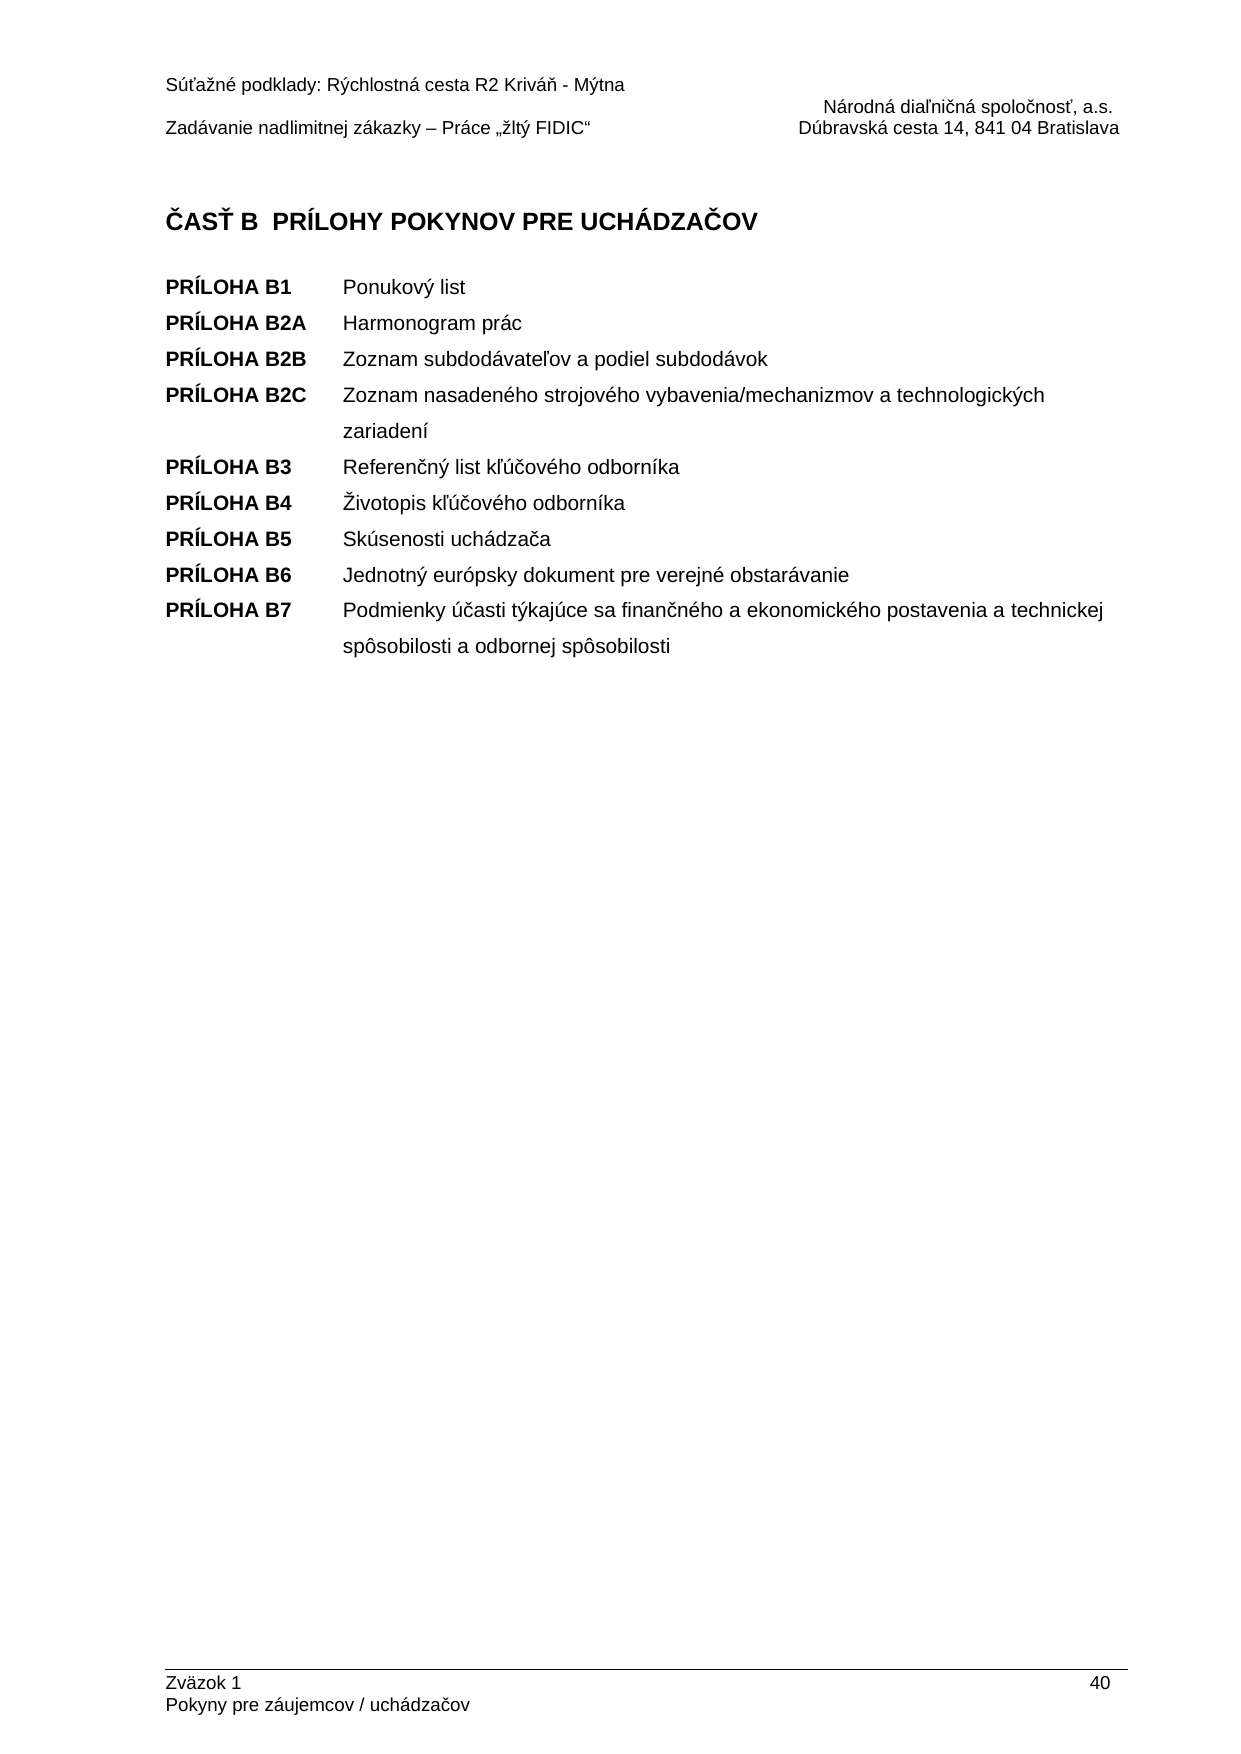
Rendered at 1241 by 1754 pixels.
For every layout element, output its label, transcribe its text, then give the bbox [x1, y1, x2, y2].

text PRÍLOHA B7 Podmienky účasti týkajúce sa finančného a ekonomického postavenia a technickej spôsobilosti a odbornej spôsobilosti [165, 598, 1122, 658]
text PRÍLOHA B6 Jednotný európsky dokument pre verejné obstarávanie [165, 562, 1122, 586]
text PRÍLOHA B4 Životopis kľúčového odborníka [165, 491, 1122, 514]
text PRÍLOHA B2C Zoznam nasadeného strojového vybavenia/mechanizmov a technologických zariadení [165, 383, 1122, 443]
text PRÍLOHA B2B Zoznam subdodávateľov a podiel subdodávok [165, 347, 1122, 371]
text PRÍLOHA B5 Skúsenosti uchádzača [165, 526, 1122, 550]
text príloha B1 Ponukový list [165, 275, 1122, 299]
text PRÍLOHA B3 Referenčný list kľúčového odborníka [165, 454, 1122, 478]
text časť B Prílohy POKYNOV PRE UCHÁDZAČOV [165, 207, 1122, 236]
text PRÍLOHA b2a Harmonogram prác [165, 311, 1122, 335]
